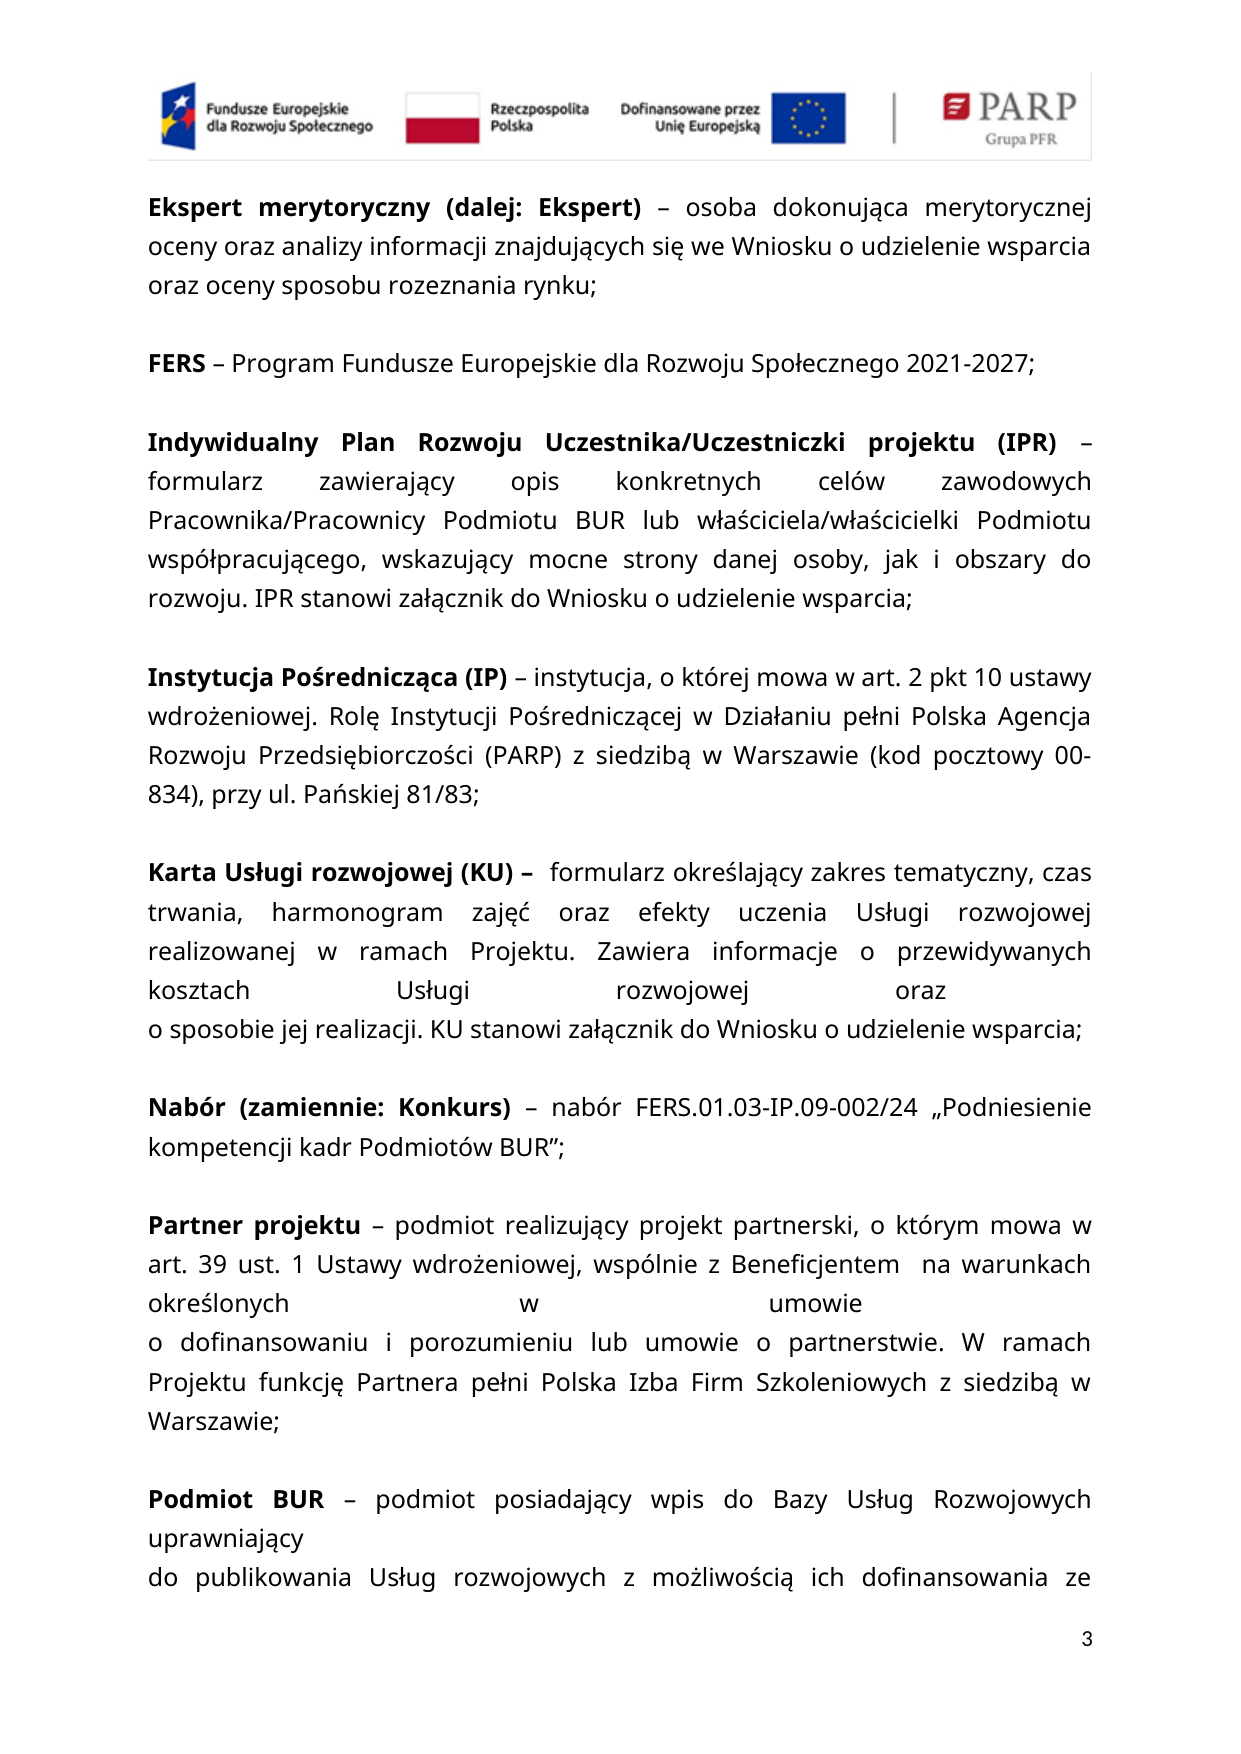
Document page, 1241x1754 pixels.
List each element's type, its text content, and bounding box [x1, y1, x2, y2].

text Instytucja Pośrednicząca (IP) – instytucja, o której mowa w art. 2 pkt 10 ustawy wdrożeniowej. Rolę Instytucji Pośredniczącej w Działaniu pełni Polska Agencja Rozwoju Przedsiębiorczości (PARP) z siedzibą w Warszawie (kod pocztowy 00-834), przy ul. Pańskiej 81/83; [148, 659, 1092, 811]
text Ekspert merytoryczny (dalej: Ekspert) – osoba dokonująca merytorycznej oceny oraz analizy informacji znajdujących się we Wniosku o udzielenie wsparcia oraz oceny sposobu rozeznania rynku; [148, 189, 1092, 302]
picture [147, 73, 1093, 162]
text Karta Usługi rozwojowej (KU) – formularz określający zakres tematyczny, czas trwania, harmonogram zajęć oraz efekty uczenia Usługi rozwojowej realizowanej w ramach Projektu. Zawiera informacje o przewidywanych kosztach Usługi rozwojowej oraz o sposobie jej realizacji. KU stanowi załącznik do Wniosku o udzielenie wsparcia; [148, 855, 1092, 1046]
text Partner projektu – podmiot realizujący projekt partnerski, o którym mowa w art. 39 ust. 1 Ustawy wdrożeniowej, wspólnie z Beneficjentem na warunkach określonych w umowie o dofinansowaniu i porozumieniu lub umowie o partnerstwie. W ramach Projektu funkcję Partnera pełni Polska Izba Firm Szkoleniowych z siedzibą w Warszawie; [148, 1207, 1092, 1437]
text FERS – Program Fundusze Europejskie dla Rozwoju Społecznego 2021-2027; [148, 346, 1092, 380]
text Nabór (zamiennie: Konkurs) – nabór FERS.01.03-IP.09-002/24 „Podniesienie kompetencji kadr Podmiotów BUR”; [148, 1090, 1092, 1163]
text Indywidualny Plan Rozwoju Uczestnika/Uczestniczki projektu (IPR) – formularz zawierający opis konkretnych celów zawodowych Pracownika/Pracownicy Podmiotu BUR lub właściciela/właścicielki Podmiotu współpracującego, wskazujący mocne strony danej osoby, jak i obszary do rozwoju. IPR stanowi załącznik do Wniosku o udzielenie wsparcia; [148, 424, 1092, 615]
